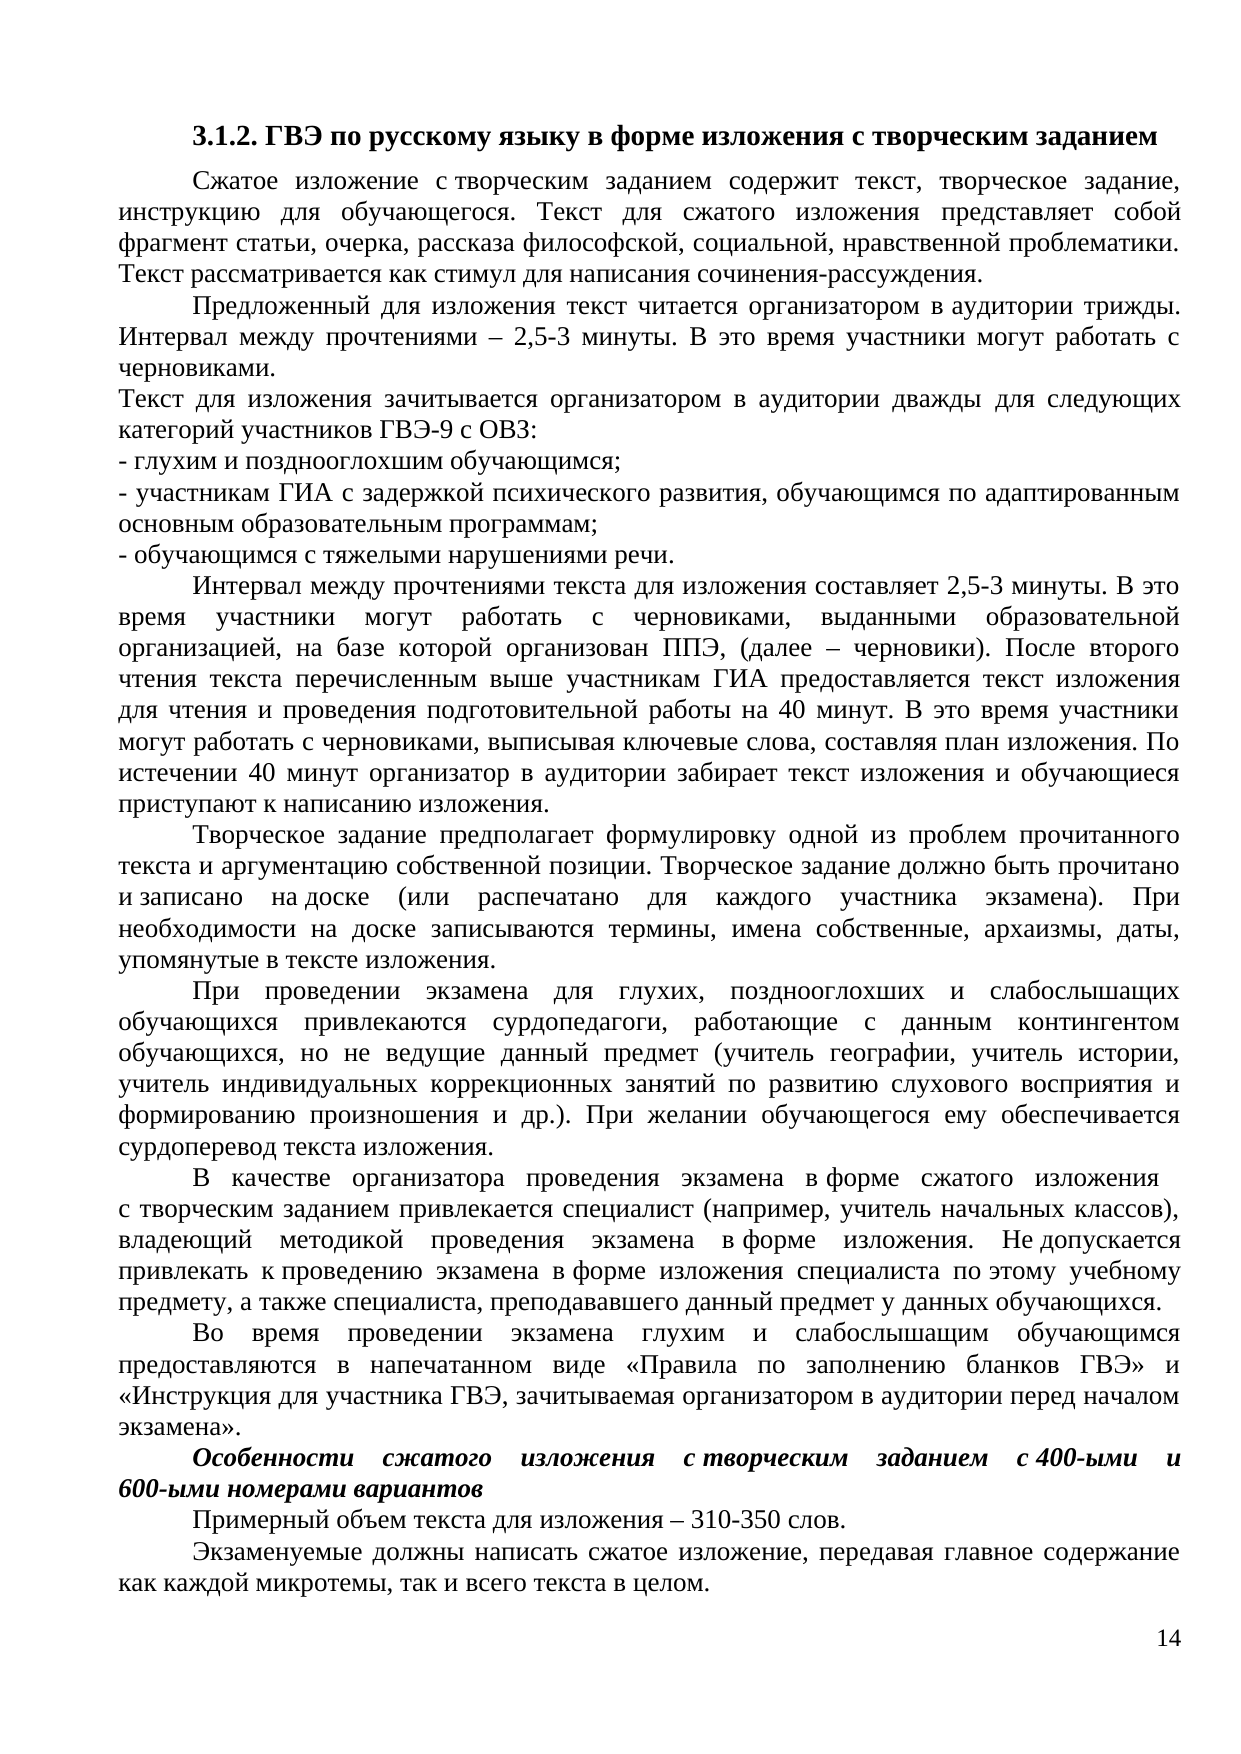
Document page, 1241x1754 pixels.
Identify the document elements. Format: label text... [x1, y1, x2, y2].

text - обучающимся с тяжелыми нарушениями речи. [118, 538, 1181, 569]
text Примерный объем текста для изложения – 310-350 слов. [118, 1503, 1181, 1534]
text Сжатое изложение с творческим заданием содержит текст, творческое задание, инструкцию для обучающегося. Текст для сжатого изложения представляет собой фрагмент статьи, очерка, рассказа философской, социальной, нравственной проблематики. Текст рассматривается как стимул для написания сочинения-рассуждения. [118, 164, 1181, 289]
text Интервал между прочтениями текста для изложения составляет 2,5-3 минуты. В это время участники могут работать с черновиками, выданными образовательной организацией, на базе которой организован ППЭ, (далее – черновики). После второго чтения текста перечисленным выше участникам ГИА предоставляется текст изложения для чтения и проведения подготовительной работы на 40 минут. В это время участники могут работать с черновиками, выписывая ключевые слова, составляя план изложения. По истечении 40 минут организатор в аудитории забирает текст изложения и обучающиеся приступают к написанию изложения. [118, 569, 1181, 818]
text Творческое задание предполагает формулировку одной из проблем прочитанного текста и аргументацию собственной позиции. Творческое задание должно быть прочитано и записано на доске (или распечатано для каждого участника экзамена). При необходимости на доске записываются термины, имена собственные, архаизмы, даты, упомянутые в тексте изложения. [118, 818, 1181, 974]
text - участникам ГИА с задержкой психического развития, обучающимся по адаптированным основным образовательным программам; [118, 476, 1181, 538]
text Во время проведении экзамена глухим и слабослышащим обучающимся предоставляются в напечатанном виде «Правила по заполнению бланков ГВЭ» и «Инструкция для участника ГВЭ, зачитываемая организатором в аудитории перед началом экзамена». [118, 1317, 1181, 1441]
text Предложенный для изложения текст читается организатором в аудитории трижды. Интервал между прочтениями – 2,5-3 минуты. В это время участники могут работать с черновиками. [118, 289, 1181, 382]
text - глухим и позднооглохшим обучающимся; [118, 444, 1181, 476]
text Экзаменуемые должны написать сжатое изложение, передавая главное содержание как каждой микротемы, так и всего текста в целом. [118, 1534, 1181, 1597]
text Текст для изложения зачитывается организатором в аудитории дважды для следующих категорий участников ГВЭ-9 с ОВЗ: [118, 382, 1181, 444]
text Особенности сжатого изложения с творческим заданием с 400-ыми и 600-ыми номерами вариантов [118, 1441, 1181, 1503]
subtitle 3.1.2. ГВЭ по русскому языку в форме изложения с творческим заданием [118, 118, 1181, 152]
text В качестве организатора проведения экзамена в форме сжатого изложения с творческим заданием привлекается специалист (например, учитель начальных классов), владеющий методикой проведения экзамена в форме изложения. Не допускается привлекать к проведению экзамена в форме изложения специалиста по этому учебному предмету, а также специалиста, преподававшего данный предмет у данных обучающихся. [118, 1161, 1181, 1317]
text При проведении экзамена для глухих, позднооглохших и слабослышащих обучающихся привлекаются сурдопедагоги, работающие с данным контингентом обучающихся, но не ведущие данный предмет (учитель географии, учитель истории, учитель индивидуальных коррекционных занятий по развитию слухового восприятия и формированию произношения и др.). При желании обучающегося ему обеспечивается сурдоперевод текста изложения. [118, 974, 1181, 1161]
